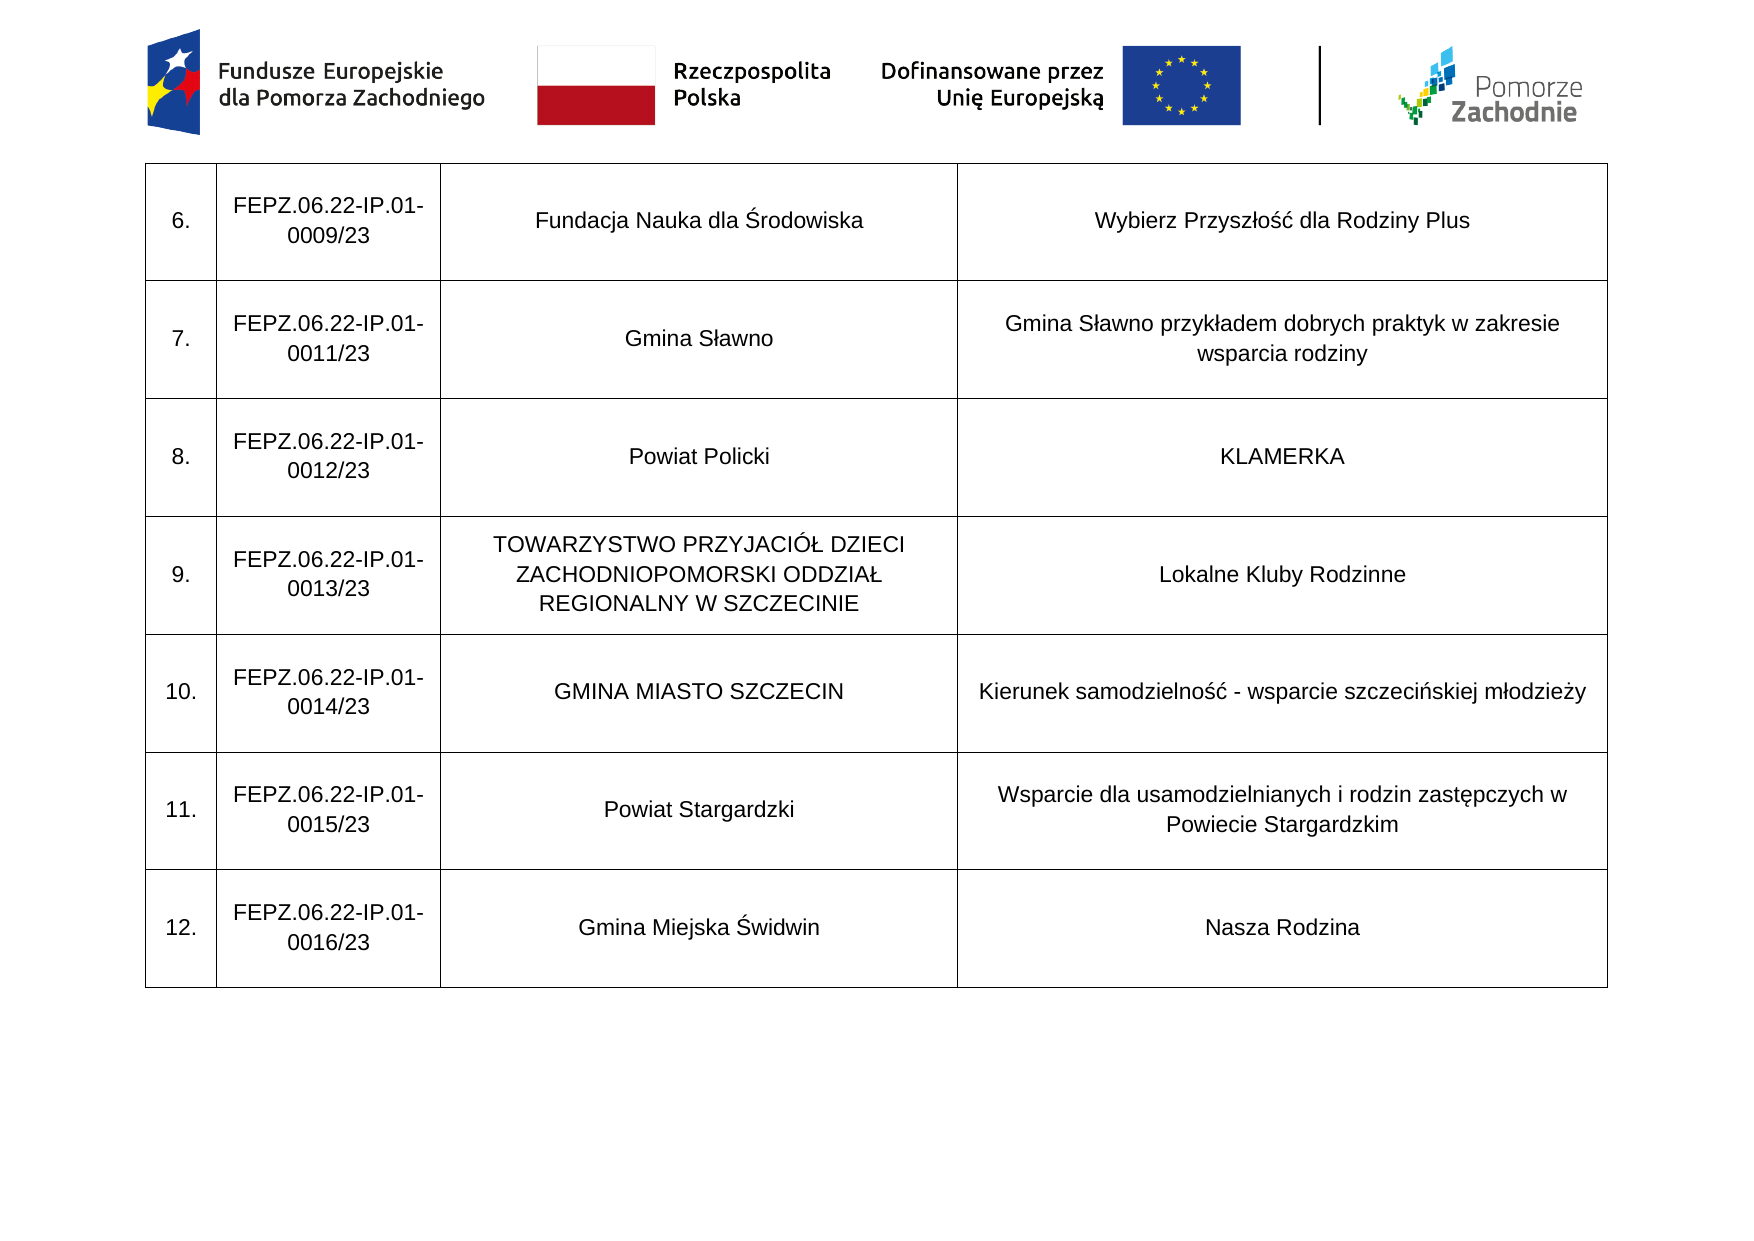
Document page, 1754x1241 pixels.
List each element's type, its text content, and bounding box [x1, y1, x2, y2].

table_cell FEPZ.06.22-IP.01-0011/23 [217, 281, 440, 398]
table_cell Fundacja Nauka dla Środowiska [441, 164, 957, 280]
table_cell KLAMERKA [958, 399, 1607, 516]
table_cell 10. [146, 635, 216, 752]
table_cell TOWARZYSTWO PRZYJACIÓŁ DZIECI ZACHODNIOPOMORSKI ODDZIAŁ REGIONALNY W SZCZECINIE [441, 517, 957, 634]
table_cell FEPZ.06.22-IP.01-0014/23 [217, 635, 440, 752]
table_cell 7. [146, 281, 216, 398]
table_cell 6. [146, 164, 216, 280]
table_cell FEPZ.06.22-IP.01-0013/23 [217, 517, 440, 634]
table_cell GMINA MIASTO SZCZECIN [441, 635, 957, 752]
table_cell Kierunek samodzielność - wsparcie szczecińskiej młodzieży [958, 635, 1607, 752]
table_cell Nasza Rodzina [958, 870, 1607, 987]
table_cell 9. [146, 517, 216, 634]
table_cell Gmina Sławno [441, 281, 957, 398]
table_cell FEPZ.06.22-IP.01-0015/23 [217, 753, 440, 869]
table_cell FEPZ.06.22-IP.01-0016/23 [217, 870, 440, 987]
table_cell Gmina Sławno przykładem dobrych praktyk w zakresie wsparcia rodziny [958, 281, 1607, 398]
table_cell FEPZ.06.22-IP.01-0009/23 [217, 164, 440, 280]
table_cell Wybierz Przyszłość dla Rodziny Plus [958, 164, 1607, 280]
table_cell 11. [146, 753, 216, 869]
table_cell Powiat Stargardzki [441, 753, 957, 869]
table_cell Wsparcie dla usamodzielnianych i rodzin zastępczych w Powiecie Stargardzkim [958, 753, 1607, 869]
picture [147, 29, 1582, 135]
table_cell 8. [146, 399, 216, 516]
table_cell Powiat Policki [441, 399, 957, 516]
table_cell FEPZ.06.22-IP.01-0012/23 [217, 399, 440, 516]
table_cell 12. [146, 870, 216, 987]
table_cell Gmina Miejska Świdwin [441, 870, 957, 987]
table_cell Lokalne Kluby Rodzinne [958, 517, 1607, 634]
